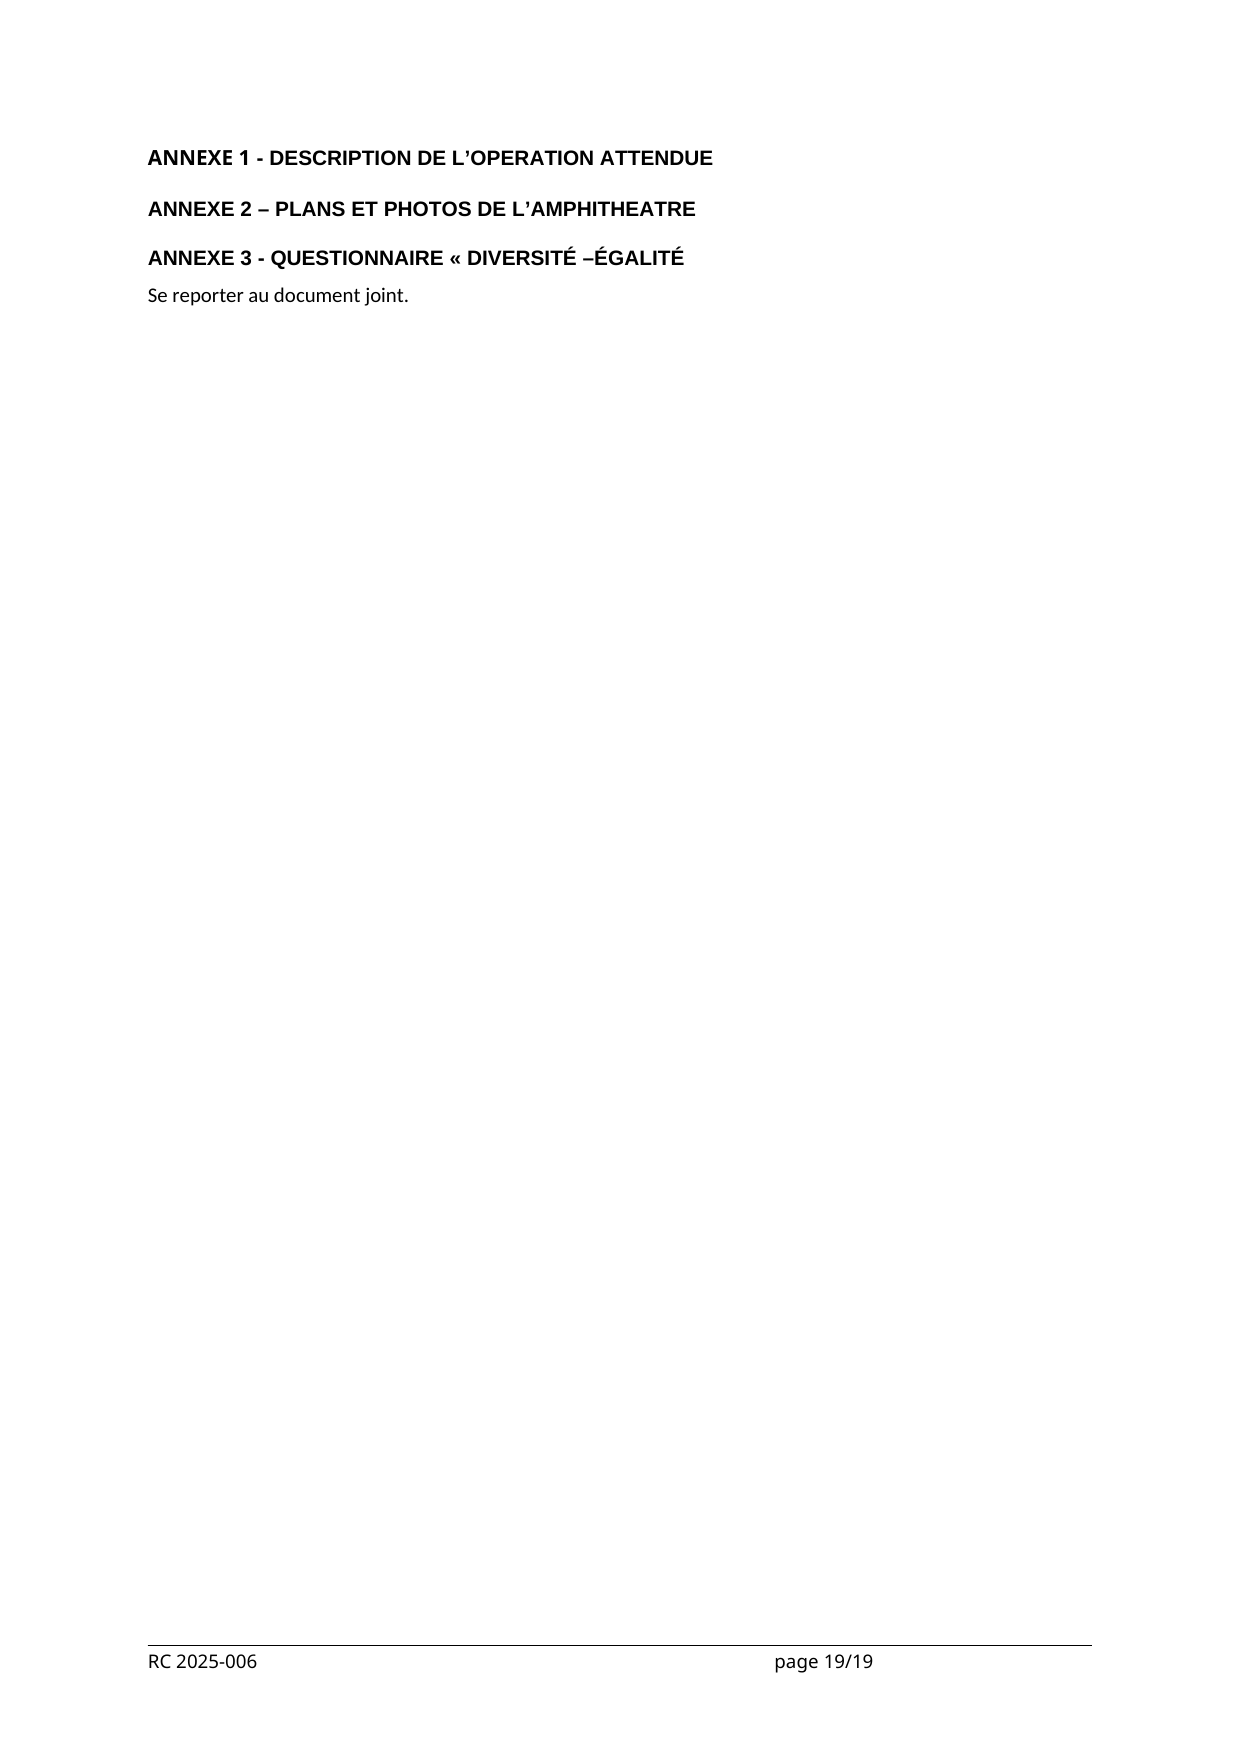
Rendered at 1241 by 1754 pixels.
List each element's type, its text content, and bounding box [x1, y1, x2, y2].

text Se reporter au document joint. [148, 282, 1092, 307]
subtitle annexe 2 – PLANS ET PHOTOS DE L’AMPHITHEATRE [148, 197, 1092, 221]
subtitle ANNEXE 1 - DESCRIPTION DE L’OPERATION ATTENDUE [148, 143, 1092, 172]
subtitle annexe 3 - QUESTIONNAIRE « DIVERSITÉ –ÉGALITÉ [148, 246, 1092, 269]
